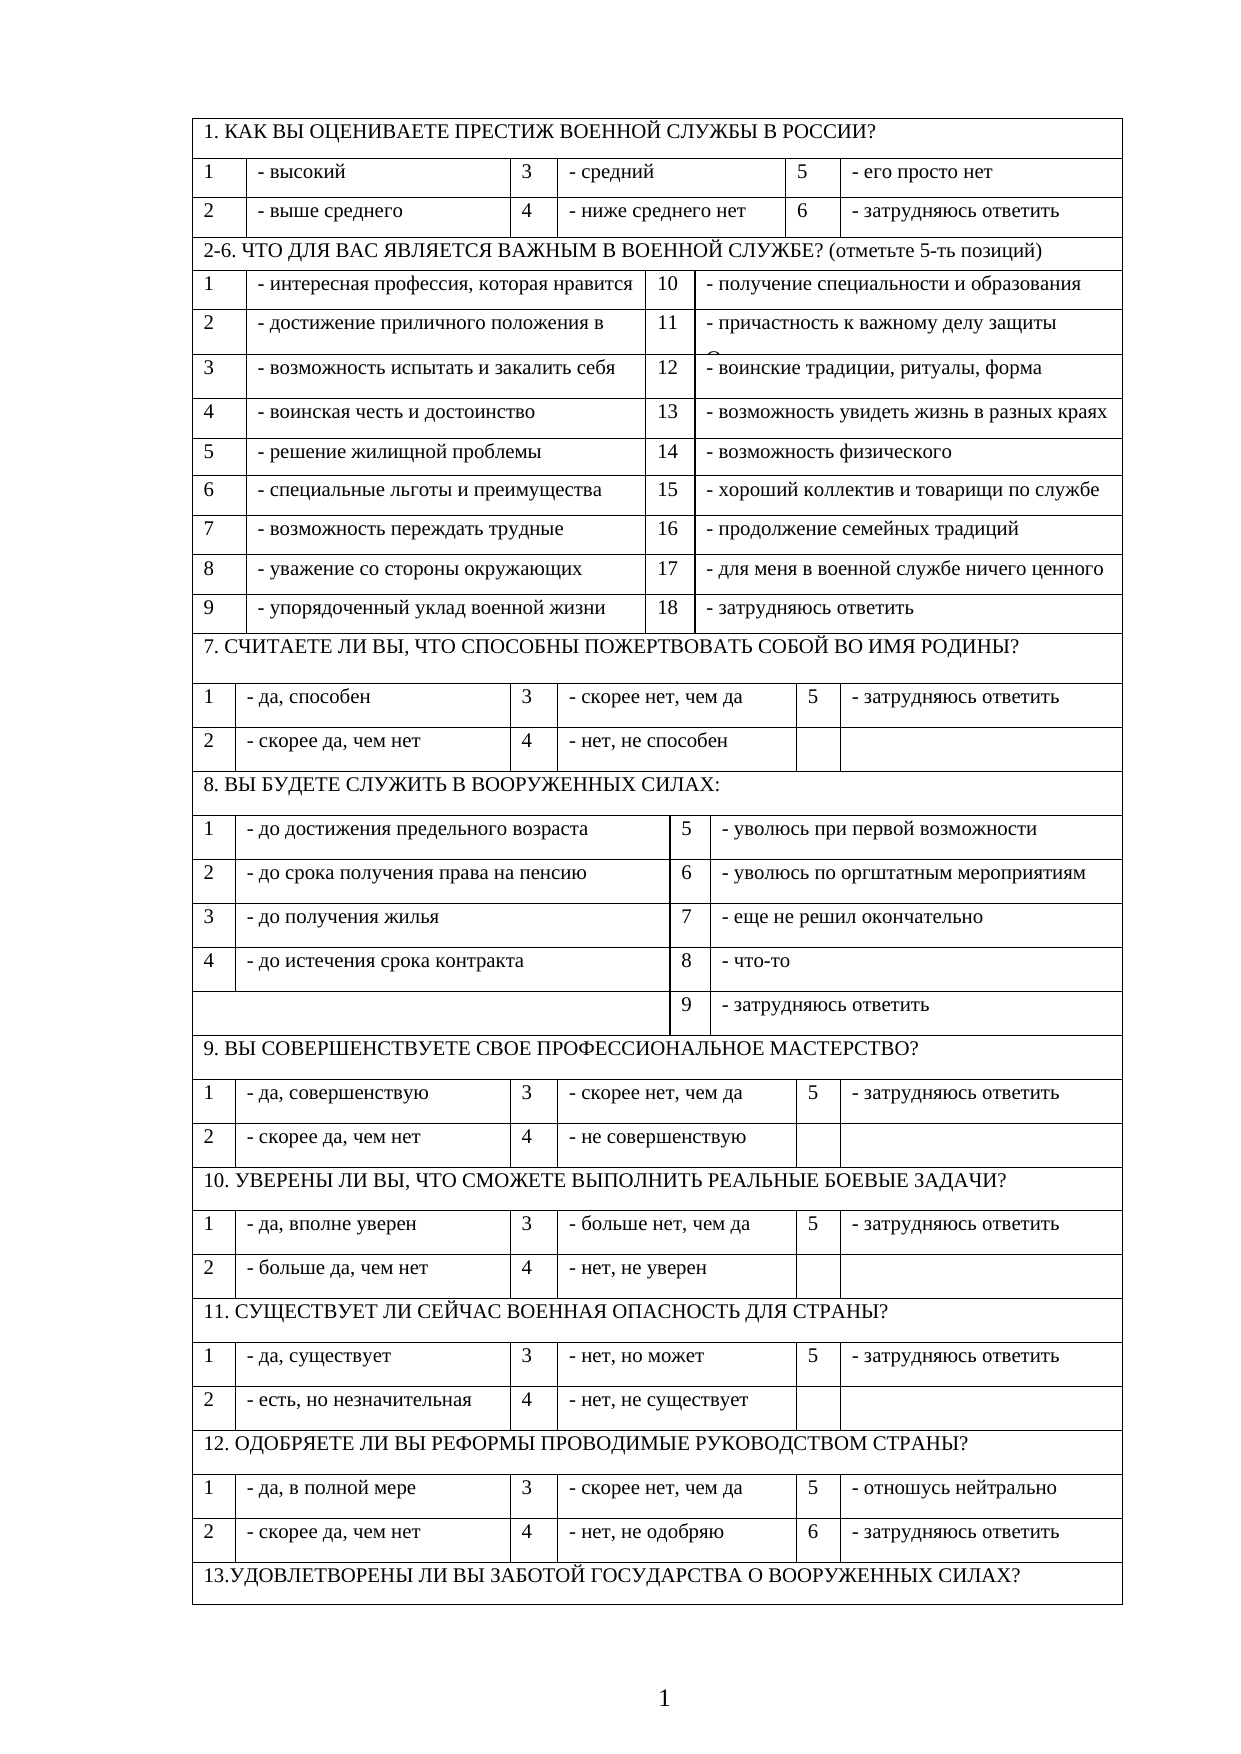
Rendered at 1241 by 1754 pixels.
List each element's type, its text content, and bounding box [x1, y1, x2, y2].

table_cell - интересная профессия, которая нравится [247, 271, 645, 309]
table_cell 11. СУЩЕСТВУЕТ ЛИ СЕЙЧАС ВОЕННАЯ ОПАСНОСТЬ ДЛЯ СТРАНЫ? [193, 1299, 1122, 1342]
table_cell [797, 1255, 840, 1298]
table_cell 3 [511, 1475, 557, 1518]
table_cell 1 [193, 159, 246, 197]
table_cell - есть, но незначительная [236, 1387, 510, 1430]
table_cell 2 [193, 1387, 235, 1430]
table_header 1. КАК ВЫ ОЦЕНИВАЕТЕ ПРЕСТИЖ ВОЕННОЙ СЛУЖБЫ В РОССИИ? [193, 119, 1122, 158]
table_cell - затрудняюсь ответить [841, 1343, 1122, 1386]
table_cell 4 [511, 1124, 557, 1167]
table_cell - еще не решил окончательно [711, 904, 1122, 947]
table_cell - нет, но может появиться [558, 1343, 796, 1386]
table_cell - затрудняюсь ответить [841, 1519, 1122, 1562]
table_cell - для меня в военной службе ничего ценного нет [696, 555, 1122, 594]
table_cell 7. СЧИТАЕТЕ ЛИ ВЫ, ЧТО СПОСОБНЫ ПОЖЕРТВОВАТЬ СОБОЙ ВО ИМЯ РОДИНЫ? [193, 634, 1122, 683]
table_cell 15 [646, 476, 694, 515]
table_cell - скорее нет, чем да [558, 684, 796, 727]
table_cell [841, 728, 1122, 771]
table_cell - возможность переждать трудные времена [247, 516, 645, 554]
table_cell 3 [511, 1343, 557, 1386]
table_cell 1 [193, 1211, 235, 1254]
table_cell 5 [797, 1211, 840, 1254]
table_cell 10. УВЕРЕНЫ ЛИ ВЫ, ЧТО СМОЖЕТЕ ВЫПОЛНИТЬ РЕАЛЬНЫЕ БОЕВЫЕ ЗАДАЧИ? [193, 1168, 1122, 1210]
table_cell - нет, не одобряю [558, 1519, 796, 1562]
table_cell 5 [786, 159, 840, 197]
table_cell 4 [511, 1387, 557, 1430]
table_cell [193, 992, 669, 1035]
table_cell 5 [797, 1475, 840, 1518]
table_cell 2-6. ЧТО ДЛЯ ВАС ЯВЛЯЕТСЯ ВАЖНЫМ В ВОЕННОЙ СЛУЖБЕ? (отметьте 5-ть позиций) [193, 238, 1122, 270]
table_cell 3 [511, 1080, 557, 1123]
table_cell 2 [193, 1124, 235, 1167]
table_cell 6 [671, 860, 710, 903]
table_cell - нет, не уверен [558, 1255, 796, 1298]
table_cell 17 [646, 555, 694, 594]
table_cell 2 [193, 198, 246, 237]
table_cell 2 [193, 1519, 235, 1562]
table_cell 4 [511, 1255, 557, 1298]
table_cell - затрудняюсь ответить [841, 1080, 1122, 1123]
table_cell - да, в полной мере [236, 1475, 510, 1518]
table_cell - упорядоченный уклад военной жизни [247, 595, 645, 633]
table_cell - достижение приличного положения в жизни [247, 310, 645, 354]
table_cell - специальные льготы и преимущества [247, 476, 645, 515]
table_cell - уволюсь при первой возможности [711, 816, 1122, 859]
table_cell 9 [671, 992, 710, 1035]
table_cell - да, способен [236, 684, 510, 727]
table_cell 10 [646, 271, 694, 309]
table_cell 6 [786, 198, 840, 237]
table_cell - скорее да, чем нет [236, 728, 510, 771]
table_cell 12. ОДОБРЯЕТЕ ЛИ ВЫ РЕФОРМЫ ПРОВОДИМЫЕ РУКОВОДСТВОМ СТРАНЫ? [193, 1431, 1122, 1474]
table_cell - скорее нет, чем да [558, 1080, 796, 1123]
table_cell [797, 728, 840, 771]
table_cell 7 [193, 516, 246, 554]
table_cell 13 [646, 399, 694, 438]
table_cell [841, 1387, 1122, 1430]
table_cell 5 [797, 1343, 840, 1386]
table_cell 1 [193, 816, 235, 859]
table_cell - затрудняюсь ответить [841, 1211, 1122, 1254]
table_cell [841, 1255, 1122, 1298]
table_cell 2 [193, 310, 246, 354]
table_cell 1 [193, 1343, 235, 1386]
table_cell - хороший коллектив и товарищи по службе [696, 476, 1122, 515]
table_cell 8 [193, 555, 246, 594]
table_cell [797, 1387, 840, 1430]
table_cell - скорее да, чем нет [236, 1519, 510, 1562]
table_cell 18 [646, 595, 694, 633]
table_cell - до достижения предельного возраста [236, 816, 669, 859]
table_cell 2 [193, 728, 235, 771]
table_cell 16 [646, 516, 694, 554]
table_cell 3 [193, 904, 235, 947]
table_cell 12 [646, 355, 694, 398]
table_cell - нет, не способен [558, 728, 796, 771]
table_cell 4 [511, 1519, 557, 1562]
table_cell 9. ВЫ СОВЕРШЕНСТВУЕТЕ СВОЕ ПРОФЕССИОНАЛЬНОЕ МАСТЕРСТВО? [193, 1036, 1122, 1079]
table_cell - воинская честь и достоинство [247, 399, 645, 438]
table_cell 1 [193, 1080, 235, 1123]
table_cell - причастность к важному делу защиты Отечества [696, 310, 1122, 354]
table_cell - высокий [247, 159, 510, 197]
table_cell - возможность физического совершенствования [696, 439, 1122, 475]
table_cell 5 [797, 684, 840, 727]
table_cell - уволюсь по оргштатным мероприятиям [711, 860, 1122, 903]
table_cell - выше среднего [247, 198, 510, 237]
table_cell - затрудняюсь ответить [841, 684, 1122, 727]
table_cell - что-то еще:________________________________ [711, 948, 1122, 991]
table_cell 9 [193, 595, 246, 633]
table_cell - больше нет, чем да [558, 1211, 796, 1254]
table_cell 11 [646, 310, 694, 354]
table_cell - до истечения срока контракта [236, 948, 669, 991]
table_cell 6 [797, 1519, 840, 1562]
table_cell - нет, не существует [558, 1387, 796, 1430]
table_cell 8. ВЫ БУДЕТЕ СЛУЖИТЬ В ВООРУЖЕННЫХ СИЛАХ: [193, 772, 1122, 815]
table_cell 4 [511, 198, 557, 237]
table_cell 4 [193, 948, 235, 991]
table_cell - воинские традиции, ритуалы, форма одежды [696, 355, 1122, 398]
table_cell - ниже среднего нет [558, 198, 785, 237]
table_cell - затрудняюсь ответить [696, 595, 1122, 633]
table_cell 4 [511, 728, 557, 771]
table_cell - да, вполне уверен [236, 1211, 510, 1254]
table_cell - продолжение семейных традиций [696, 516, 1122, 554]
table_cell 3 [511, 159, 557, 197]
table_cell - да, существует [236, 1343, 510, 1386]
table_cell 1 [193, 271, 246, 309]
table_cell - скорее да, чем нет [236, 1124, 510, 1167]
table_cell - затрудняюсь ответить [711, 992, 1122, 1035]
table_cell 3 [511, 1211, 557, 1254]
table_cell - да, совершенствую [236, 1080, 510, 1123]
table_cell - до получения жилья [236, 904, 669, 947]
table_cell - больше да, чем нет [236, 1255, 510, 1298]
table_cell - решение жилищной проблемы [247, 439, 645, 475]
table_cell 3 [511, 684, 557, 727]
table_cell 8 [671, 948, 710, 991]
table_cell 3 [193, 355, 246, 398]
table_cell - затрудняюсь ответить [841, 198, 1122, 237]
table_cell 2 [193, 860, 235, 903]
table_cell - средний [558, 159, 785, 197]
table_cell - возможность увидеть жизнь в разных краях [696, 399, 1122, 438]
table_cell 14 [646, 439, 694, 475]
table_cell - до срока получения права на пенсию [236, 860, 669, 903]
table_cell - получение специальности и образования [696, 271, 1122, 309]
table_cell [841, 1124, 1122, 1167]
table_cell 5 [193, 439, 246, 475]
table_cell - уважение со стороны окружающих [247, 555, 645, 594]
table_cell - скорее нет, чем да [558, 1475, 796, 1518]
table_cell 1 [193, 684, 235, 727]
table_cell 5 [797, 1080, 840, 1123]
table_cell - не совершенствую [558, 1124, 796, 1167]
table_cell 6 [193, 476, 246, 515]
table_cell [797, 1124, 840, 1167]
table_cell - возможность испытать и закалить себя [247, 355, 645, 398]
table_cell 4 [193, 399, 246, 438]
table_cell 7 [671, 904, 710, 947]
table_cell 13.УДОВЛЕТВОРЕНЫ ЛИ ВЫ ЗАБОТОЙ ГОСУДАРСТВА О ВООРУЖЕННЫХ СИЛАХ? [193, 1563, 1122, 1604]
table_cell 2 [193, 1255, 235, 1298]
table_cell - его просто нет [841, 159, 1122, 197]
table_cell 5 [671, 816, 710, 859]
table_cell - отношусь нейтрально [841, 1475, 1122, 1518]
table_cell 1 [193, 1475, 235, 1518]
